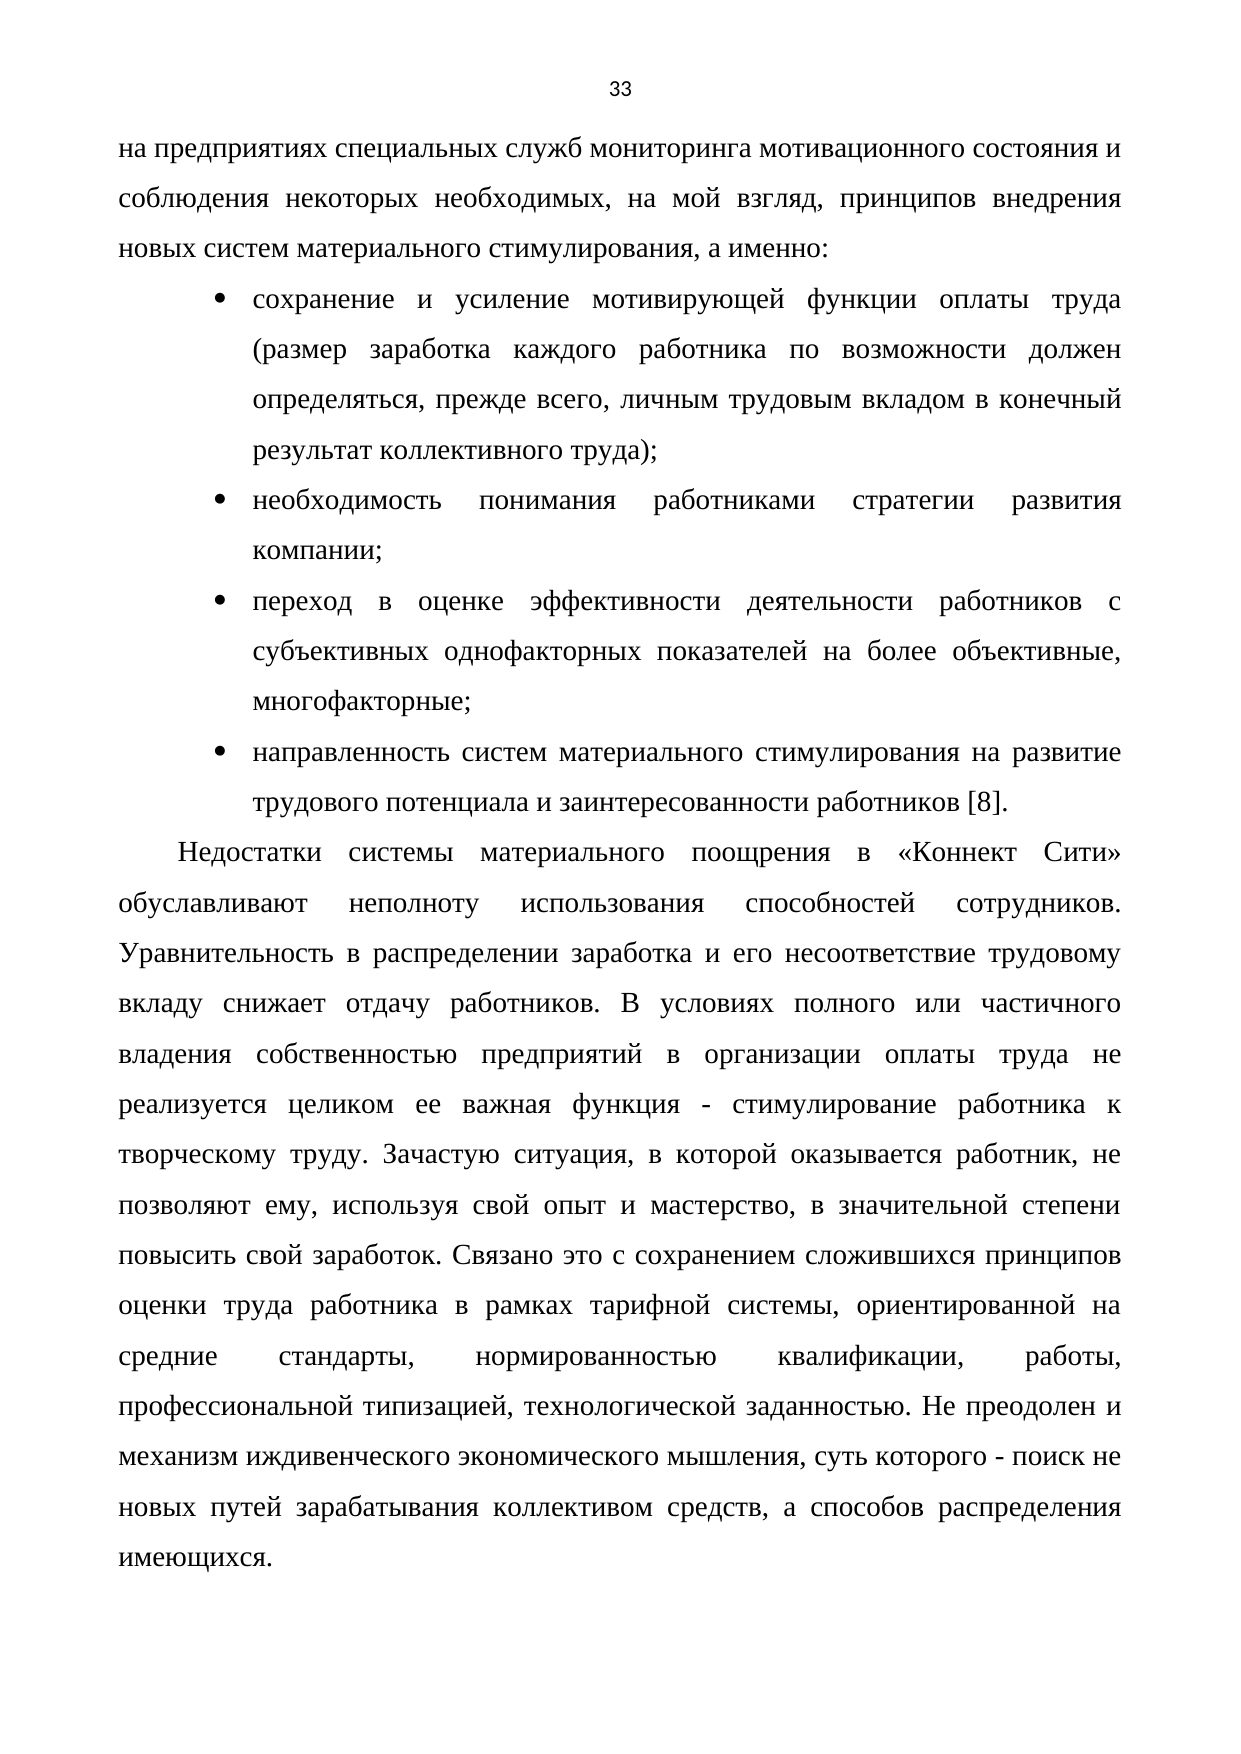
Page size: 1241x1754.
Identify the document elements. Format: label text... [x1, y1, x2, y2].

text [118, 130, 1122, 264]
text Недостатки системы материального поощрения в «Коннект Сити» обуславливают неполноту использования способностей сотрудников. Уравнительность в распределении заработка и его несоответствие трудовому вкладу снижает отдачу работников. В условиях полного или частичного владения собственностью предприятий в организации оплаты труда не реализуется целиком ее важная функция - стимулирование работника к творческому труду. Зачастую ситуация, в которой оказывается работник, не позволяют ему, используя свой опыт и мастерство, в значительной степени повысить свой заработок. Связано это с сохранением сложившихся принципов оценки труда работника в рамках тарифной системы, ориентированной на средние стандарты, нормированностью квалификации, работы, профессиональной типизацией, технологической заданностью. Не преодолен и механизм иждивенческого экономического мышления, суть которого - поиск не новых путей зарабатывания коллективом средств, а способов распределения имеющихся. [118, 834, 1122, 1572]
list направленность систем материального стимулирования на развитие трудового потенциала и заинтересованности работников [8]. [215, 734, 1122, 818]
list переход в оценке эффективности деятельности работников с субъективных однофакторных показателей на более объективные, многофакторные; [215, 583, 1122, 717]
list сохранение и усиление мотивирующей функции оплаты труда (размер заработка каждого работника по возможности должен определяться, прежде всего, личным трудовым вкладом в конечный результат коллективного труда); [215, 281, 1122, 465]
list необходимость понимания работниками стратегии развития компании; [215, 482, 1122, 566]
